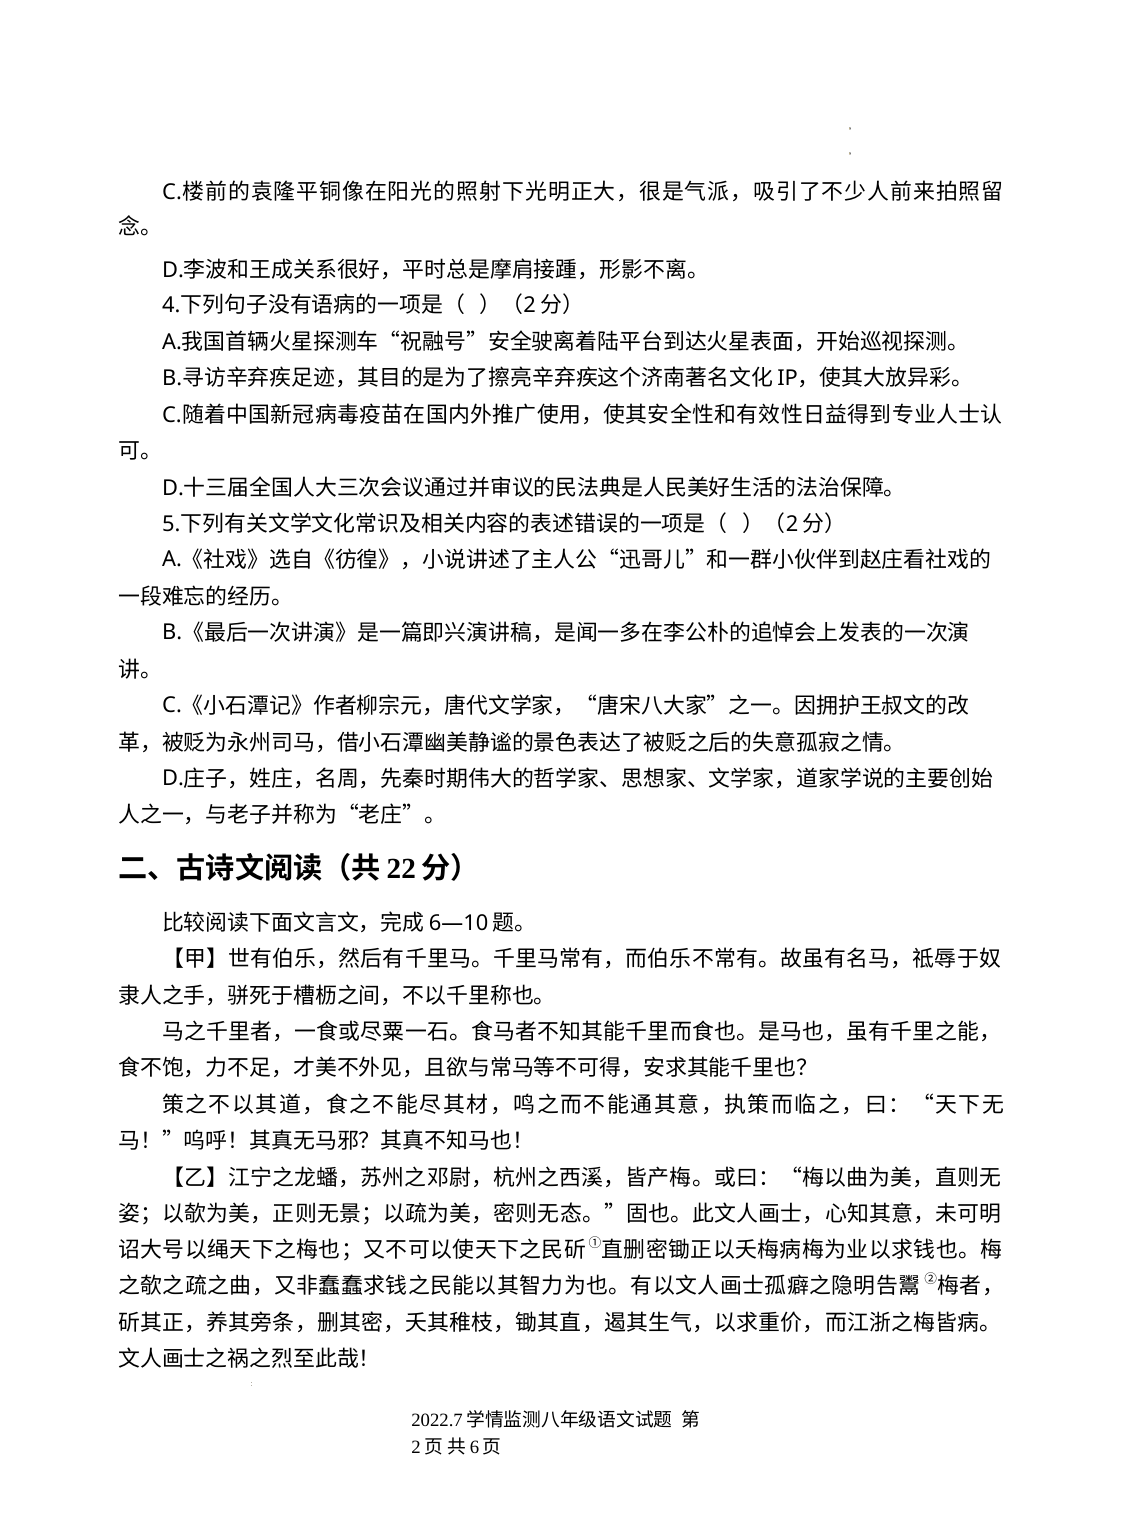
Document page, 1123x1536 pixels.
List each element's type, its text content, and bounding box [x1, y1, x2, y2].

text 5.下列有关文学文化常识及相关内容的表述错误的一项是（ ）（2分） [118, 506, 1004, 538]
text 比较阅读下面文言文，完成6—10题。 [118, 905, 1004, 937]
text 【甲】世有伯乐，然后有千里马。千里马常有，而伯乐不常有。故虽有名马，祗辱于奴隶人之手，骈死于槽枥之间，不以千里称也。 [118, 941, 1004, 1009]
text 【乙】江宁之龙蟠，苏州之邓尉，杭州之西溪，皆产梅。或曰：“梅以曲为美，直则无姿；以欹为美，正则无景；以疏为美，密则无态。”固也。此文人画士，心知其意，未可明诏大号以绳天下之梅也；又不可以使天下之民斫①直删密锄正以夭梅病梅为业以求钱也。梅之欹之疏之曲，又非蠢蠢求钱之民能以其智力为也。有以文人画士孤癖之隐明告鬻②梅者，斫其正，养其旁条，删其密，夭其稚枝，锄其直，遏其生气，以求重价，而江浙之梅皆病。文人画士之祸之烈至此哉！ [118, 1159, 1004, 1373]
text C.随着中国新冠病毒疫苗在国内外推广使用，使其安全性和有效性日益得到专业人士认可。 [118, 397, 1004, 465]
text 4.下列句子没有语病的一项是（ ）（2分） [118, 287, 1004, 319]
text 马之千里者，一食或尽粟一石。食马者不知其能千里而食也。是马也，虽有千里之能，食不饱，力不足，才美不外见，且欲与常马等不可得，安求其能千里也？ [118, 1014, 1004, 1082]
text B.《最后一次讲演》是一篇即兴演讲稿，是闻一多在李公朴的追悼会上发表的一次演讲。 [118, 615, 1004, 683]
text D.李波和王成关系很好，平时总是摩肩接踵，形影不离。 [118, 244, 1004, 283]
text A.《社戏》选自《彷徨》，小说讲述了主人公“迅哥儿”和一群小伙伴到赵庄看社戏的一段难忘的经历。 [118, 542, 1004, 611]
subtitle 二、古诗文阅读（共22分） [118, 834, 1004, 899]
text A.我国首辆火星探测车“祝融号”安全驶离着陆平台到达火星表面，开始巡视探测。 [118, 324, 1004, 356]
text B.寻访辛弃疾足迹，其目的是为了擦亮辛弃疾这个济南著名文化IP，使其大放异彩。 [118, 360, 1004, 392]
text C.楼前的袁隆平铜像在阳光的照射下光明正大，很是气派，吸引了不少人前来拍照留念。 [118, 166, 1004, 241]
text D.庄子，姓庄，名周，先秦时期伟大的哲学家、思想家、文学家，道家学说的主要创始人之一，与老子并称为“老庄”。 [118, 761, 1004, 829]
text C.《小石潭记》作者柳宗元，唐代文学家，“唐宋八大家”之一。因拥护王叔文的改革，被贬为永州司马，借小石潭幽美静谧的景色表达了被贬之后的失意孤寂之情。 [118, 688, 1004, 756]
text 策之不以其道，食之不能尽其材，鸣之而不能通其意，执策而临之，曰：“天下无马！”呜呼！其真无马邪？其真不知马也！ [118, 1087, 1004, 1155]
text D.十三届全国人大三次会议通过并审议的民法典是人民美好生活的法治保障。 [118, 469, 1004, 501]
